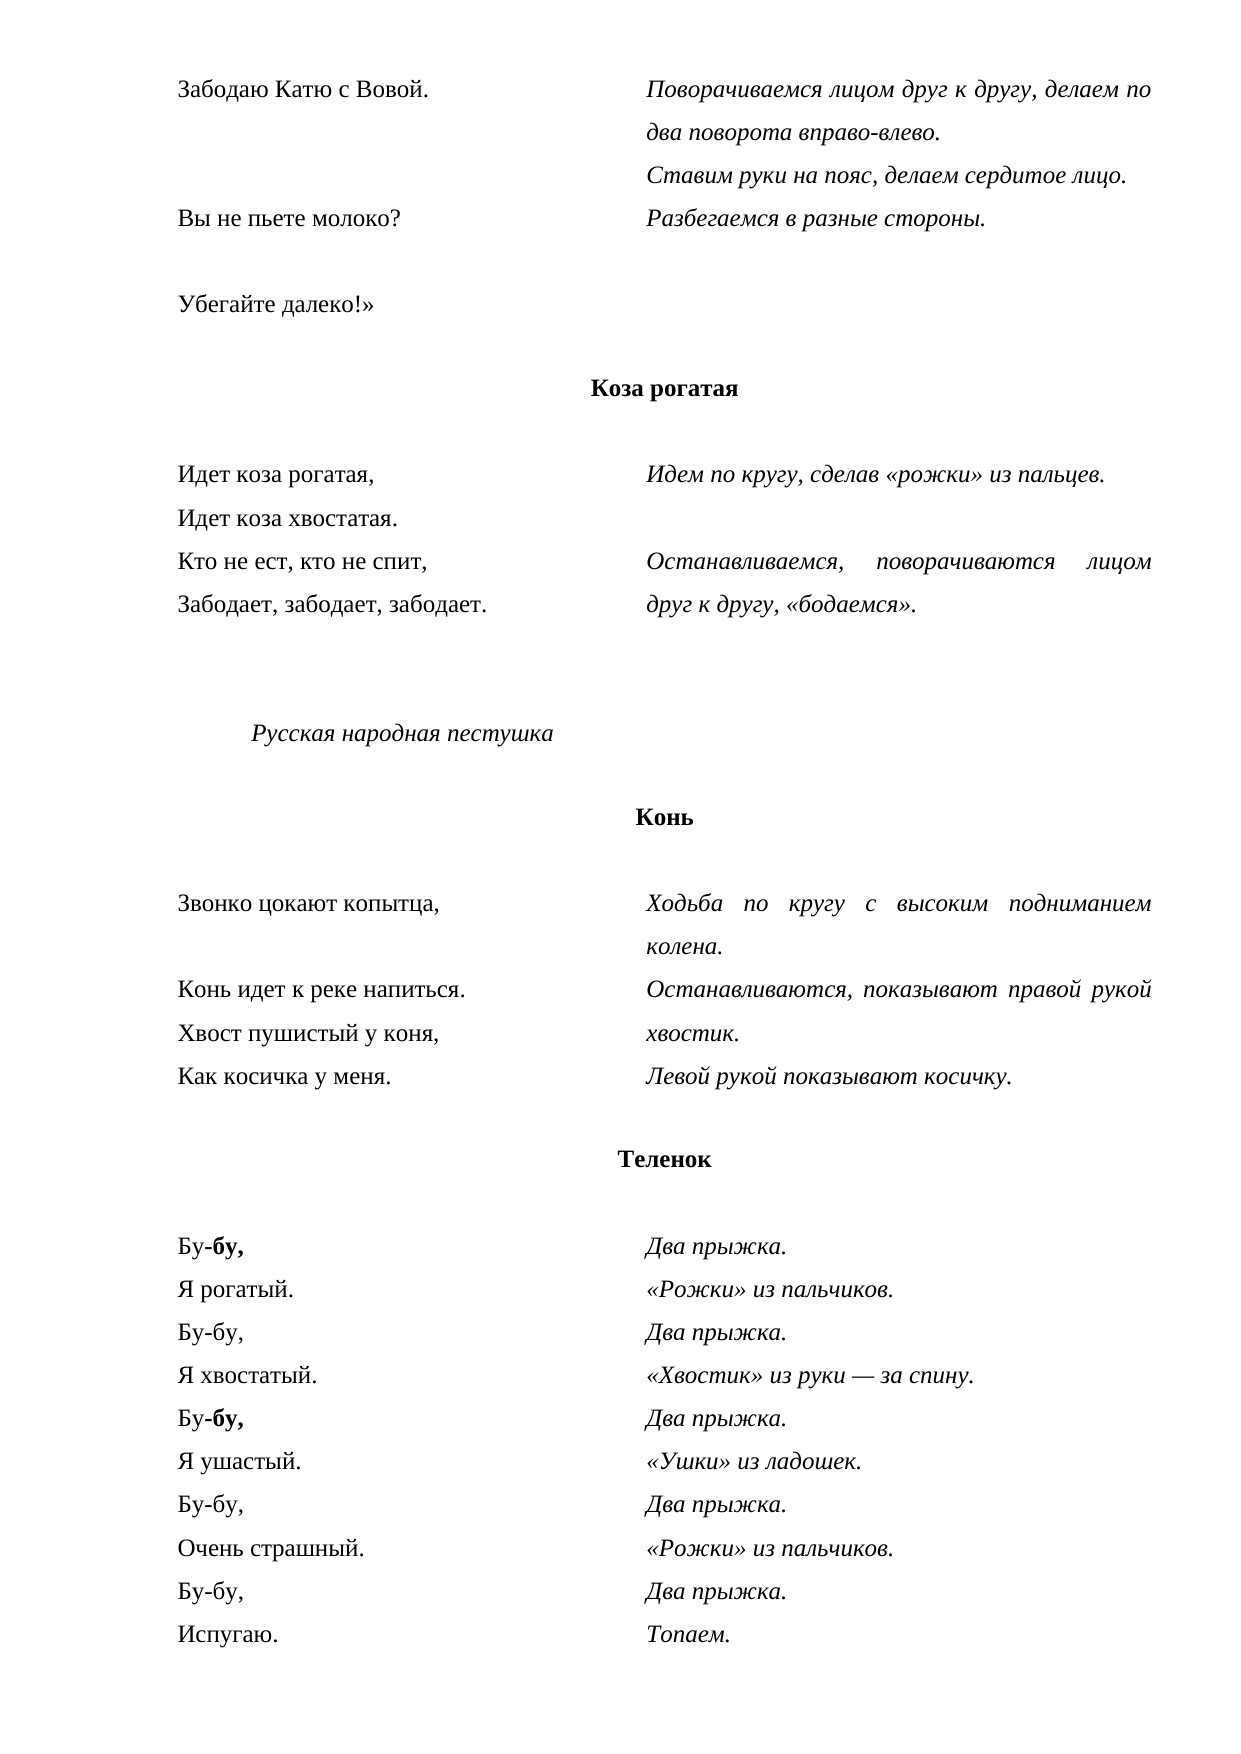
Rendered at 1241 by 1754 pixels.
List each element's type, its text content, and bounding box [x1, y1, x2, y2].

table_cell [635, 1231, 1163, 1659]
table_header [635, 74, 1163, 330]
text Конь [177, 802, 1152, 831]
table_cell Теленок [166, 1101, 1163, 1231]
table_cell Идет коза рогатая, Идет коза хвостатая. Кто не ест, кто не спит, Забодает, забодает, забодает. [166, 460, 635, 718]
table_cell Русская народная пестушка [166, 718, 1163, 759]
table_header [166, 74, 635, 330]
table_cell Коза рогатая [166, 330, 1163, 459]
table_header Звонко цокают копытца, Конь идет к реке напиться. Хвост пушистый у коня, Как косичка у меня. [166, 888, 635, 1101]
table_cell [166, 1231, 635, 1659]
table_header Ходьба по кругу с высоким подниманием колена. Останавливаются, показывают правой рукой хвостик. Левой рукой показывают косичку. [635, 888, 1163, 1101]
table_cell Идем по кругу, сделав «рожки» из пальцев. Останавливаемся, поворачиваются лицом друг к другу, «бодаемся». [635, 460, 1163, 718]
